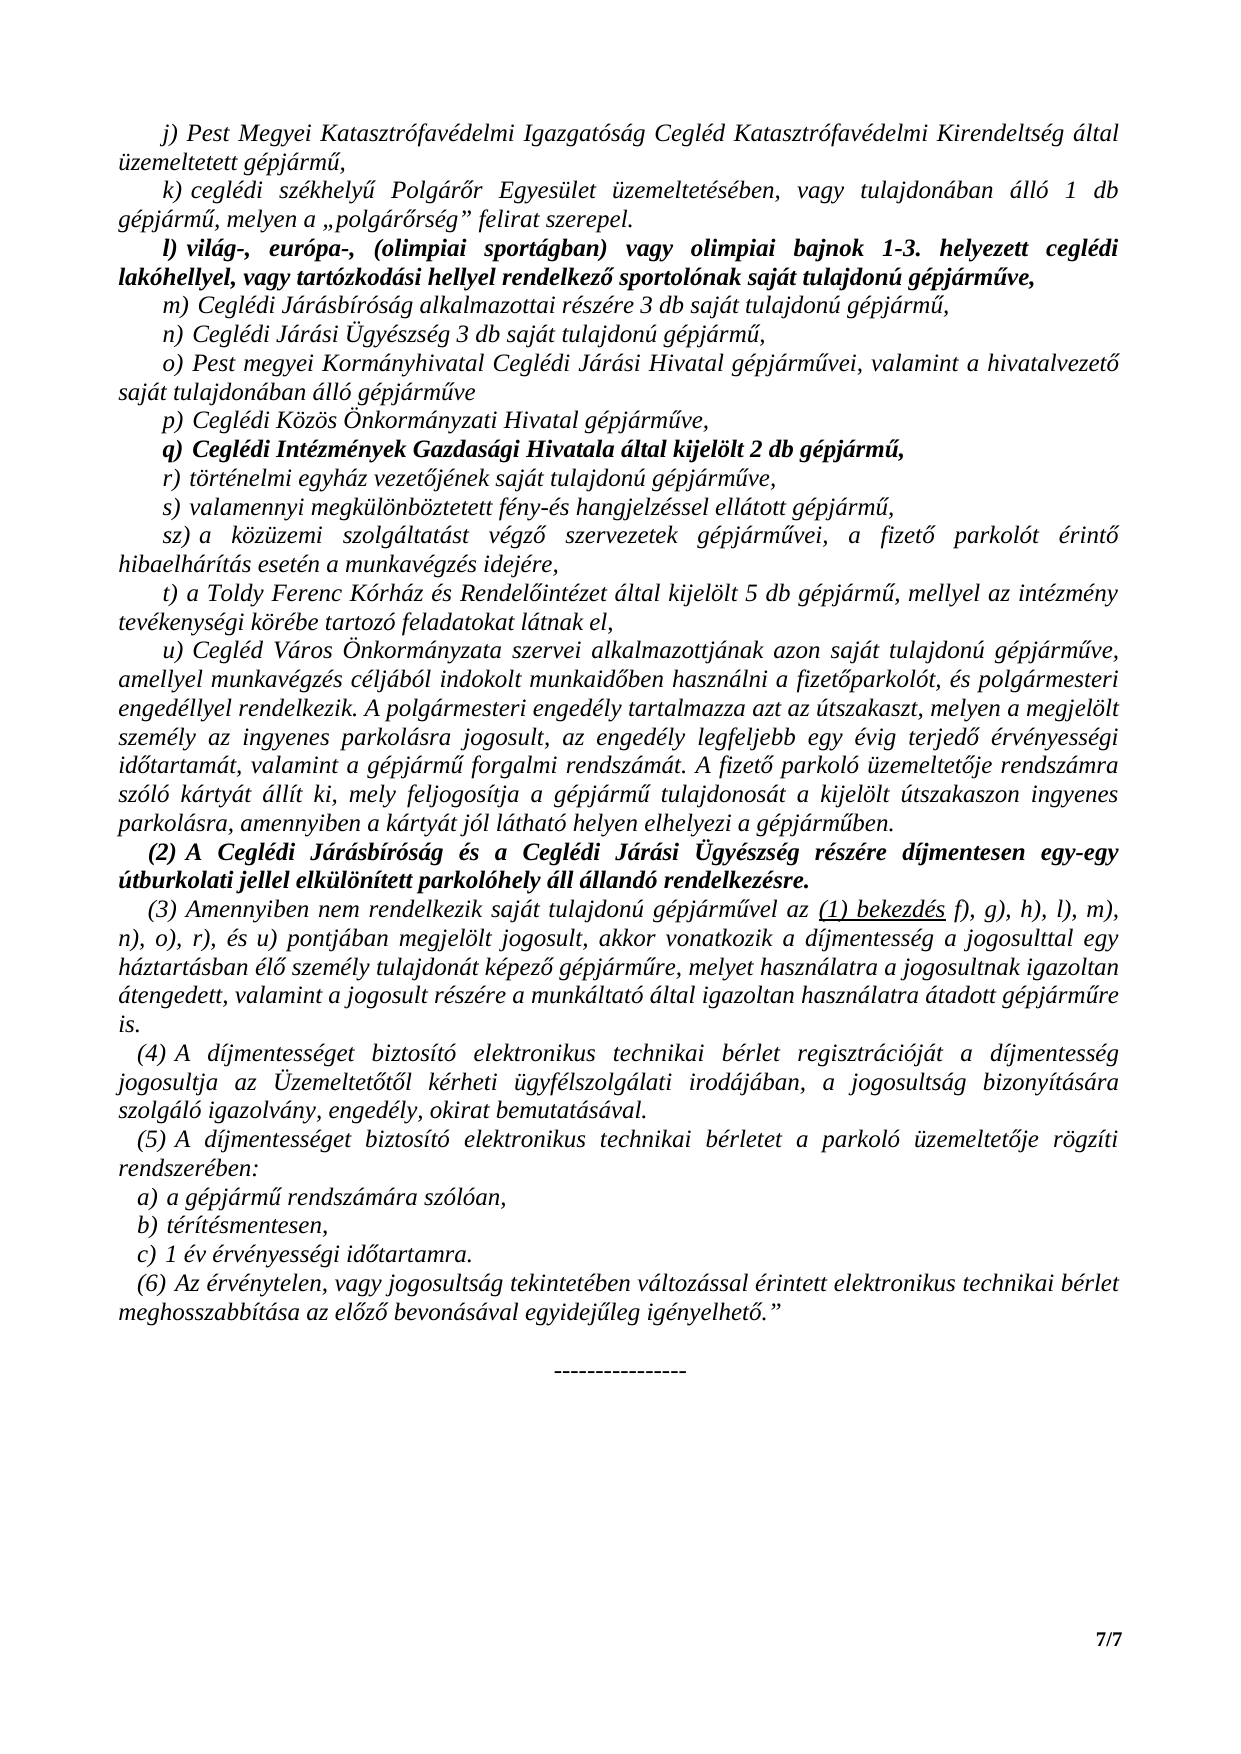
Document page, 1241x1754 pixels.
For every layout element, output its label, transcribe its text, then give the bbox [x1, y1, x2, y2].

text c) 1 év érvényességi időtartamra. [118, 1239, 1122, 1268]
text (3) Amennyiben nem rendelkezik saját tulajdonú gépjárművel az (1) bekezdés f), g), h), l), m), n), o), r), és u) pontjában megjelölt jogosult, akkor vonatkozik a díjmentesség a jogosulttal egy háztartásban élő személy tulajdonát képező gépjárműre, melyet használatra a jogosultnak igazoltan átengedett, valamint a jogosult részére a munkáltató által igazoltan használatra átadott gépjárműre is. [118, 894, 1122, 1038]
text q) Ceglédi Intézmények Gazdasági Hivatala által kijelölt 2 db gépjármű, [118, 434, 1122, 463]
text (4) A díjmentességet biztosító elektronikus technikai bérlet regisztrációját a díjmentesség jogosultja az Üzemeltetőtől kérheti ügyfélszolgálati irodájában, a jogosultság bizonyítására szolgáló igazolvány, engedély, okirat bemutatásával. [118, 1038, 1122, 1124]
text (6) Az érvénytelen, vagy jogosultság tekintetében változással érintett elektronikus technikai bérlet meghosszabbítása az előző bevonásával egyidejűleg igényelhető.” [118, 1268, 1122, 1326]
text s) valamennyi megkülönböztetett fény-és hangjelzéssel ellátott gépjármű, [118, 492, 1122, 521]
text t) a Toldy Ferenc Kórház és Rendelőintézet által kijelölt 5 db gépjármű, mellyel az intézmény tevékenységi körébe tartozó feladatokat látnak el, [118, 578, 1122, 636]
text p) Ceglédi Közös Önkormányzati Hivatal gépjárműve, [118, 406, 1122, 434]
text k) ceglédi székhelyű Polgárőr Egyesület üzemeltetésében, vagy tulajdonában álló 1 db gépjármű, melyen a „polgárőrség” felirat szerepel. [118, 176, 1122, 233]
text b) térítésmentesen, [118, 1211, 1122, 1239]
text o) Pest megyei Kormányhivatal Ceglédi Járási Hivatal gépjárművei, valamint a hivatalvezető saját tulajdonában álló gépjárműve [118, 348, 1122, 406]
text u) Cegléd Város Önkormányzata szervei alkalmazottjának azon saját tulajdonú gépjárműve, amellyel munkavégzés céljából indokolt munkaidőben használni a fizetőparkolót, és polgármesteri engedéllyel rendelkezik. A polgármesteri engedély tartalmazza azt az útszakaszt, melyen a megjelölt személy az ingyenes parkolásra jogosult, az engedély legfeljebb egy évig terjedő érvényességi időtartamát, valamint a gépjármű forgalmi rendszámát. A fizető parkoló üzemeltetője rendszámra szóló kártyát állít ki, mely feljogosítja a gépjármű tulajdonosát a kijelölt útszakaszon ingyenes parkolásra, amennyiben a kártyát jól látható helyen elhelyezi a gépjárműben. [118, 636, 1122, 837]
text (2) A Ceglédi Járásbíróság és a Ceglédi Járási Ügyészség részére díjmentesen egy-egy útburkolati jellel elkülönített parkolóhely áll állandó rendelkezésre. [118, 837, 1122, 894]
text n) Ceglédi Járási Ügyészség 3 db saját tulajdonú gépjármű, [118, 319, 1122, 348]
text (5) A díjmentességet biztosító elektronikus technikai bérletet a parkoló üzemeltetője rögzíti rendszerében: [118, 1124, 1122, 1182]
text l) világ-, európa-, (olimpiai sportágban) vagy olimpiai bajnok 1-3. helyezett ceglédi lakóhellyel, vagy tartózkodási hellyel rendelkező sportolónak saját tulajdonú gépjárműve, [118, 233, 1122, 291]
text r) történelmi egyház vezetőjének saját tulajdonú gépjárműve, [118, 463, 1122, 492]
text a) a gépjármű rendszámára szólóan, [118, 1182, 1122, 1211]
text j) Pest Megyei Katasztrófavédelmi Igazgatóság Cegléd Katasztrófavédelmi Kirendeltség által üzemeltetett gépjármű, [118, 118, 1122, 176]
text ---------------- [118, 1355, 1122, 1383]
text sz) a közüzemi szolgáltatást végző szervezetek gépjárművei, a fizető parkolót érintő hibaelhárítás esetén a munkavégzés idejére, [118, 521, 1122, 578]
text m) Ceglédi Járásbíróság alkalmazottai részére 3 db saját tulajdonú gépjármű, [118, 291, 1122, 319]
